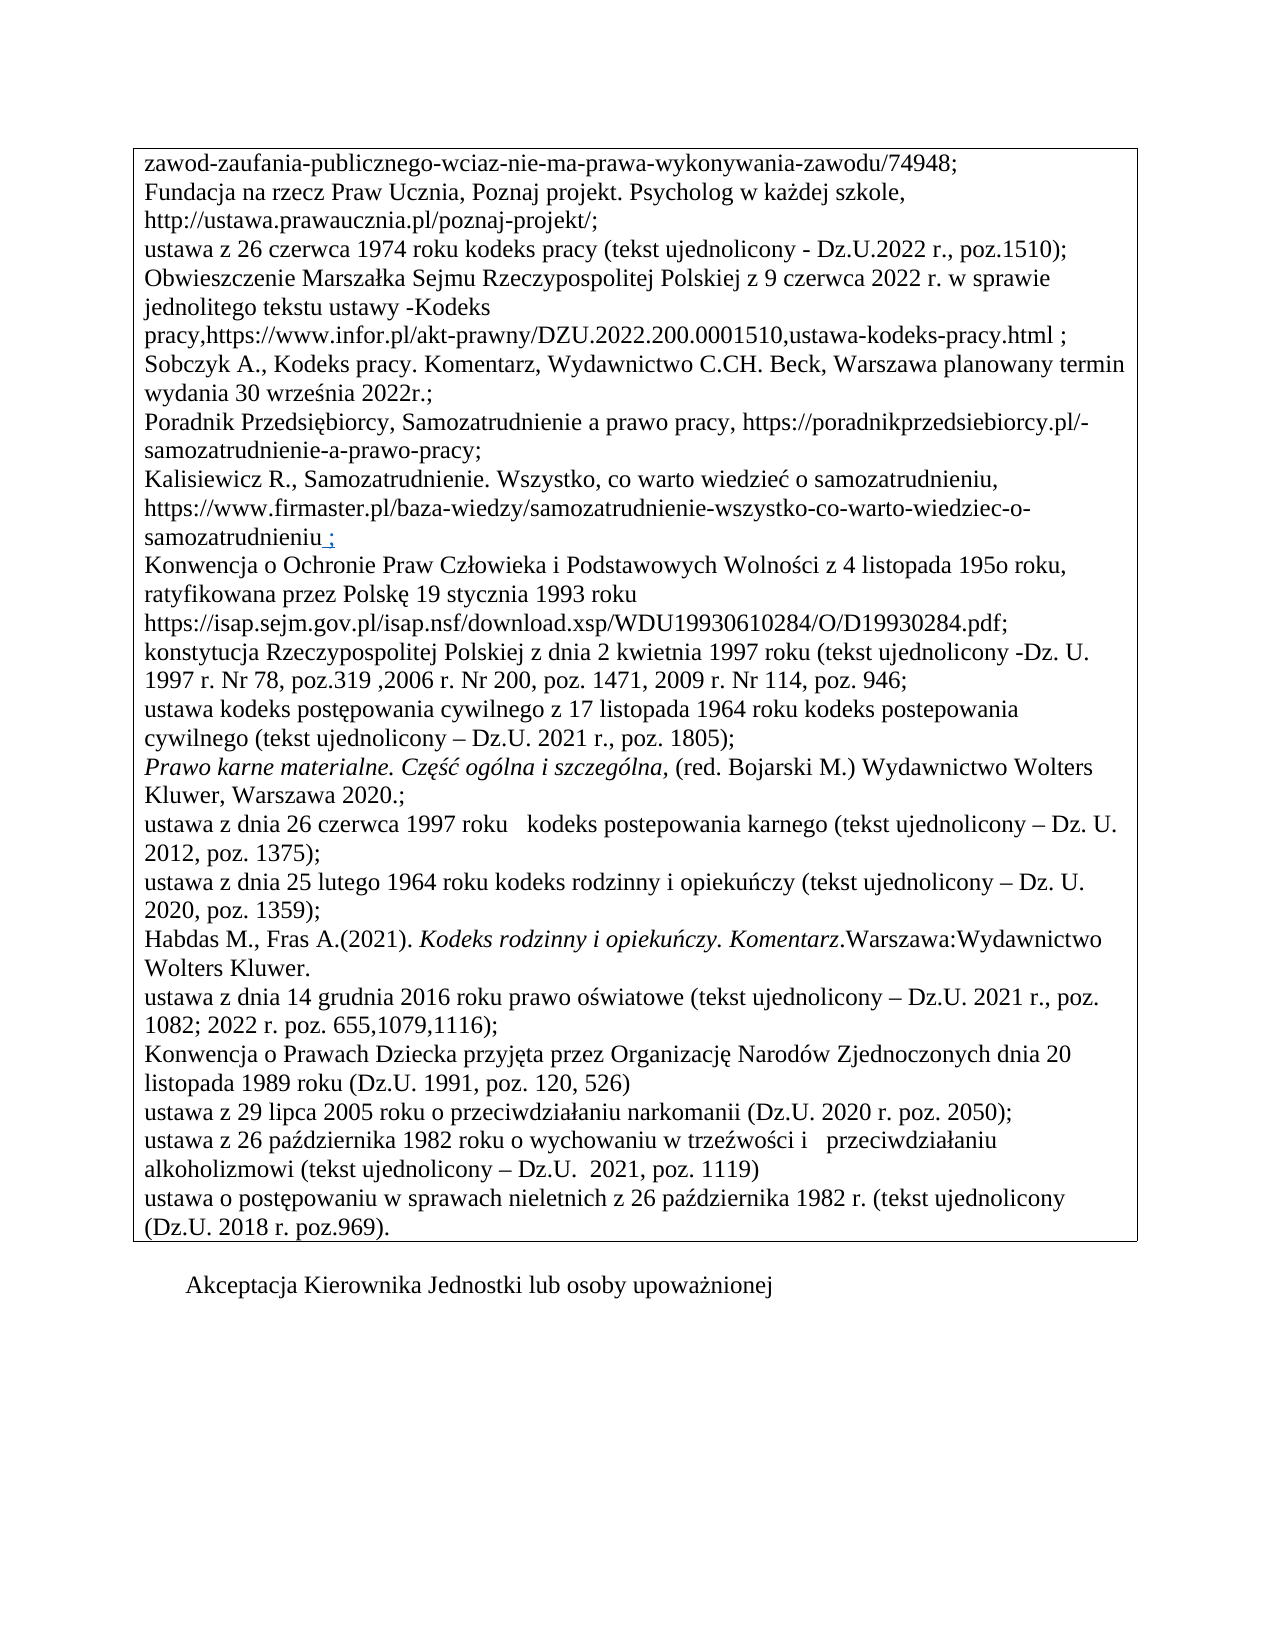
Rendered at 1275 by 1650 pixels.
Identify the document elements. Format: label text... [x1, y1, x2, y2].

text Akceptacja Kierownika Jednostki lub osoby upoważnionej [185, 1270, 1127, 1299]
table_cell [134, 149, 1137, 1241]
